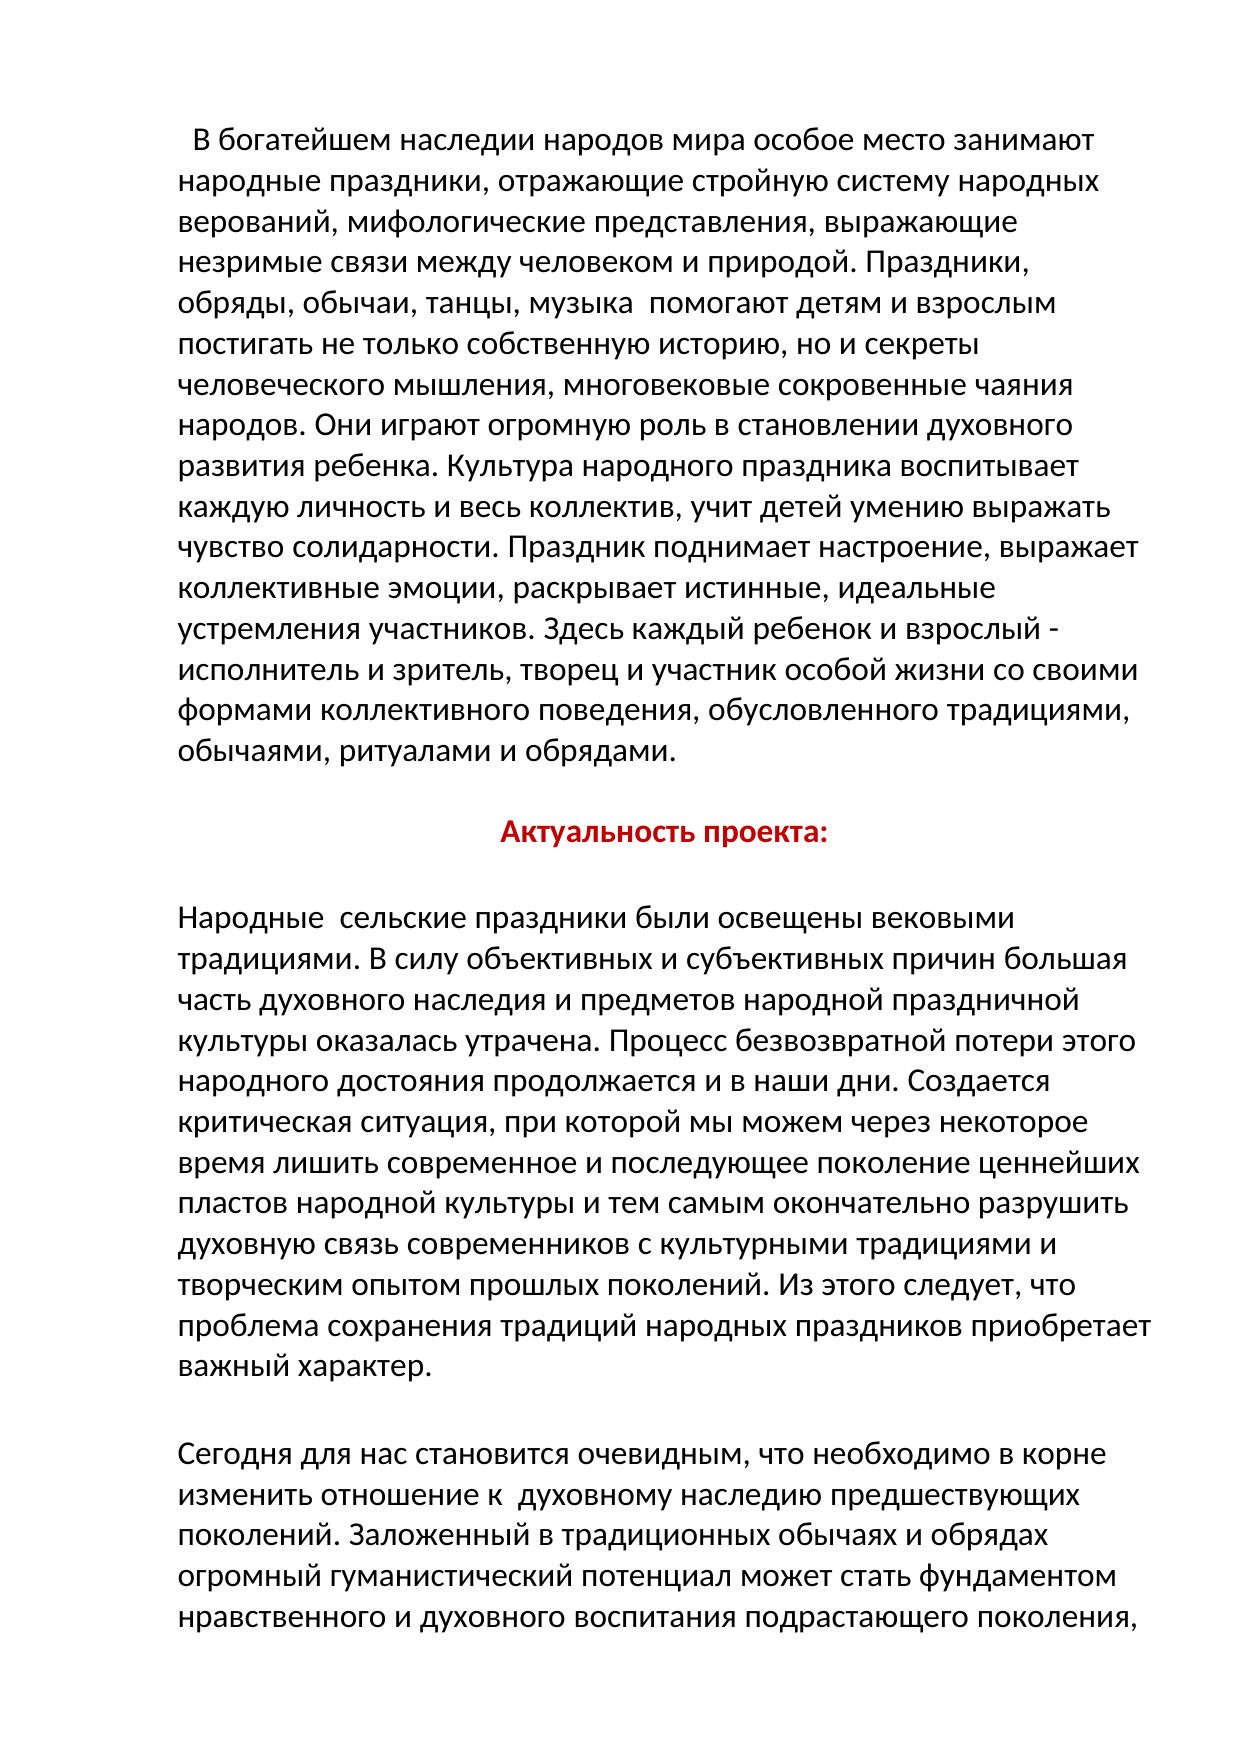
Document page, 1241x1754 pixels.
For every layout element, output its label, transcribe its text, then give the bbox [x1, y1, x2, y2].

text Актуальность проекта: [177, 811, 1152, 851]
text В богатейшем наследии народов мира особое место занимают народные праздники, отражающие стройную систему народных верований, мифологические представления, выражающие незримые связи между человеком и природой. Праздники, обряды, обычаи, танцы, музыка помогают детям и взрослым постигать не только собственную историю, но и секреты человеческого мышления, многовековые сокровенные чаяния народов. Они играют огромную роль в становлении духовного развития ребенка. Культура народного праздника воспитывает каждую личность и весь коллектив, учит детей умению выражать чувство солидарности. Праздник поднимает настроение, выражает коллективные эмоции, раскрывает истинные, идеальные устремления участников. Здесь каждый ребенок и взрослый - исполнитель и зритель, творец и участник особой жизни со своими формами коллективного поведения, обусловленного традициями, обычаями, ритуалами и обрядами. [177, 118, 1152, 770]
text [177, 1432, 1152, 1636]
text Народные сельские праздники были освещены вековыми традициями. В силу объективных и субъективных причин большая часть духовного наследия и предметов народной праздничной культуры оказалась утрачена. Процесс безвозвратной потери этого народного достояния продолжается и в наши дни. Создается критическая ситуация, при которой мы можем через некоторое время лишить современное и последующее поколение ценнейших пластов народной культуры и тем самым окончательно разрушить духовную связь современников с культурными традициями и творческим опытом прошлых поколений. Из этого следует, что проблема сохранения традиций народных праздников приобретает важный характер. [177, 896, 1152, 1385]
